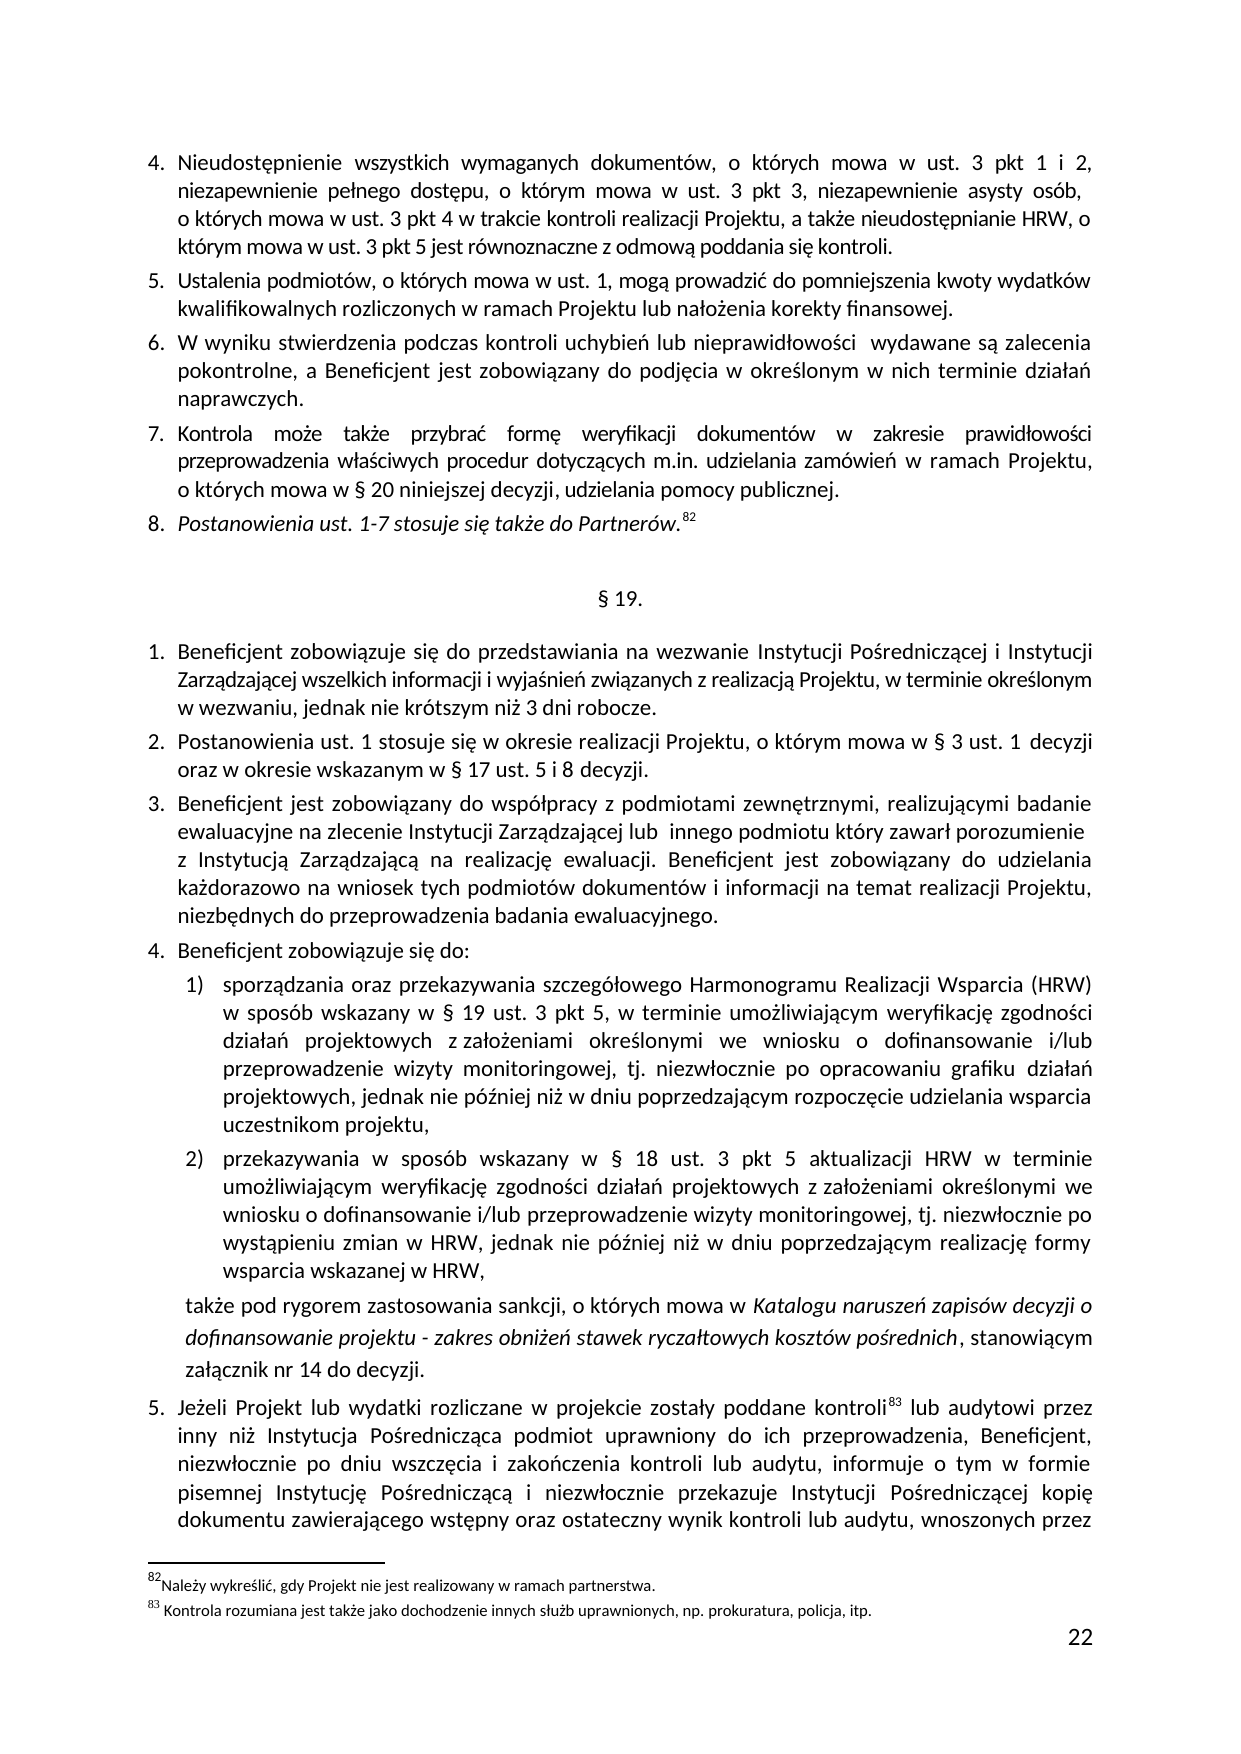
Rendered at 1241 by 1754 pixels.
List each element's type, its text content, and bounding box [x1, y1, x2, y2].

list Ustalenia podmiotów, o których mowa w ust. 1, mogą prowadzić do pomniejszenia kwoty wydatków kwalifikowalnych rozliczonych w ramach Projektu lub nałożenia korekty finansowej. [148, 266, 1093, 322]
list Postanowienia ust. 1-7 stosuje się także do Partnerów. [148, 509, 1093, 537]
list przekazywania w sposób wskazany w § 18 ust. 3 pkt 5 aktualizacji HRW w terminie umożliwiającym weryfikację zgodności działań projektowych z założeniami określonymi we wniosku o dofinansowanie i/lub przeprowadzenie wizyty monitoringowej, tj. niezwłocznie po wystąpieniu zmian w HRW, jednak nie później niż w dniu poprzedzającym realizację formy wsparcia wskazanej w HRW, [185, 1144, 1093, 1284]
list Kontrola może także przybrać formę weryfikacji dokumentów w zakresie prawidłowości przeprowadzenia właściwych procedur dotyczących m.in. udzielania zamówień w ramach Projektu, o których mowa w § 20 niniejszej decyzji, udzielania pomocy publicznej. [148, 419, 1093, 503]
list Postanowienia ust. 1 stosuje się w okresie realizacji Projektu, o którym mowa w § 3 ust. 1 decyzji oraz w okresie wskazanym w § 17 ust. 5 i 8 decyzji. [148, 727, 1093, 783]
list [148, 1393, 1093, 1534]
text § 19. [148, 584, 1093, 612]
list sporządzania oraz przekazywania szczegółowego Harmonogramu Realizacji Wsparcia (HRW) w sposób wskazany w § 19 ust. 3 pkt 5, w terminie umożliwiającym weryfikację zgodności działań projektowych z założeniami określonymi we wniosku o dofinansowanie i/lub przeprowadzenie wizyty monitoringowej, tj. niezwłocznie po opracowaniu grafiku działań projektowych, jednak nie później niż w dniu poprzedzającym rozpoczęcie udzielania wsparcia uczestnikom projektu, [185, 970, 1093, 1138]
list Beneficjent zobowiązuje się do: [148, 936, 1093, 964]
list W wyniku stwierdzenia podczas kontroli uchybień lub nieprawidłowości wydawane są zalecenia pokontrolne, a Beneficjent jest zobowiązany do podjęcia w określonym w nich terminie działań naprawczych. [148, 328, 1093, 412]
list Nieudostępnienie wszystkich wymaganych dokumentów, o których mowa w ust. 3 pkt 1 i 2, niezapewnienie pełnego dostępu, o którym mowa w ust. 3 pkt 3, niezapewnienie asysty osób, o których mowa w ust. 3 pkt 4 w trakcie kontroli realizacji Projektu, a także nieudostępnianie HRW, o którym mowa w ust. 3 pkt 5 jest równoznaczne z odmową poddania się kontroli. [148, 148, 1093, 260]
list Beneficjent zobowiązuje się do przedstawiania na wezwanie Instytucji Pośredniczącej i Instytucji Zarządzającej wszelkich informacji i wyjaśnień związanych z realizacją Projektu, w terminie określonym w wezwaniu, jednak nie krótszym niż 3 dni robocze. [148, 637, 1093, 721]
text także pod rygorem zastosowania sankcji, o których mowa w Katalogu naruszeń zapisów decyzji o dofinansowanie projektu - zakres obniżeń stawek ryczałtowych kosztów pośrednich, stanowiącym załącznik nr 14 do decyzji. [185, 1291, 1093, 1383]
list Beneficjent jest zobowiązany do współpracy z podmiotami zewnętrznymi, realizującymi badanie ewaluacyjne na zlecenie Instytucji Zarządzającej lub innego podmiotu który zawarł porozumienie z Instytucją Zarządzającą na realizację ewaluacji. Beneficjent jest zobowiązany do udzielania każdorazowo na wniosek tych podmiotów dokumentów i informacji na temat realizacji Projektu, niezbędnych do przeprowadzenia badania ewaluacyjnego. [148, 789, 1093, 929]
